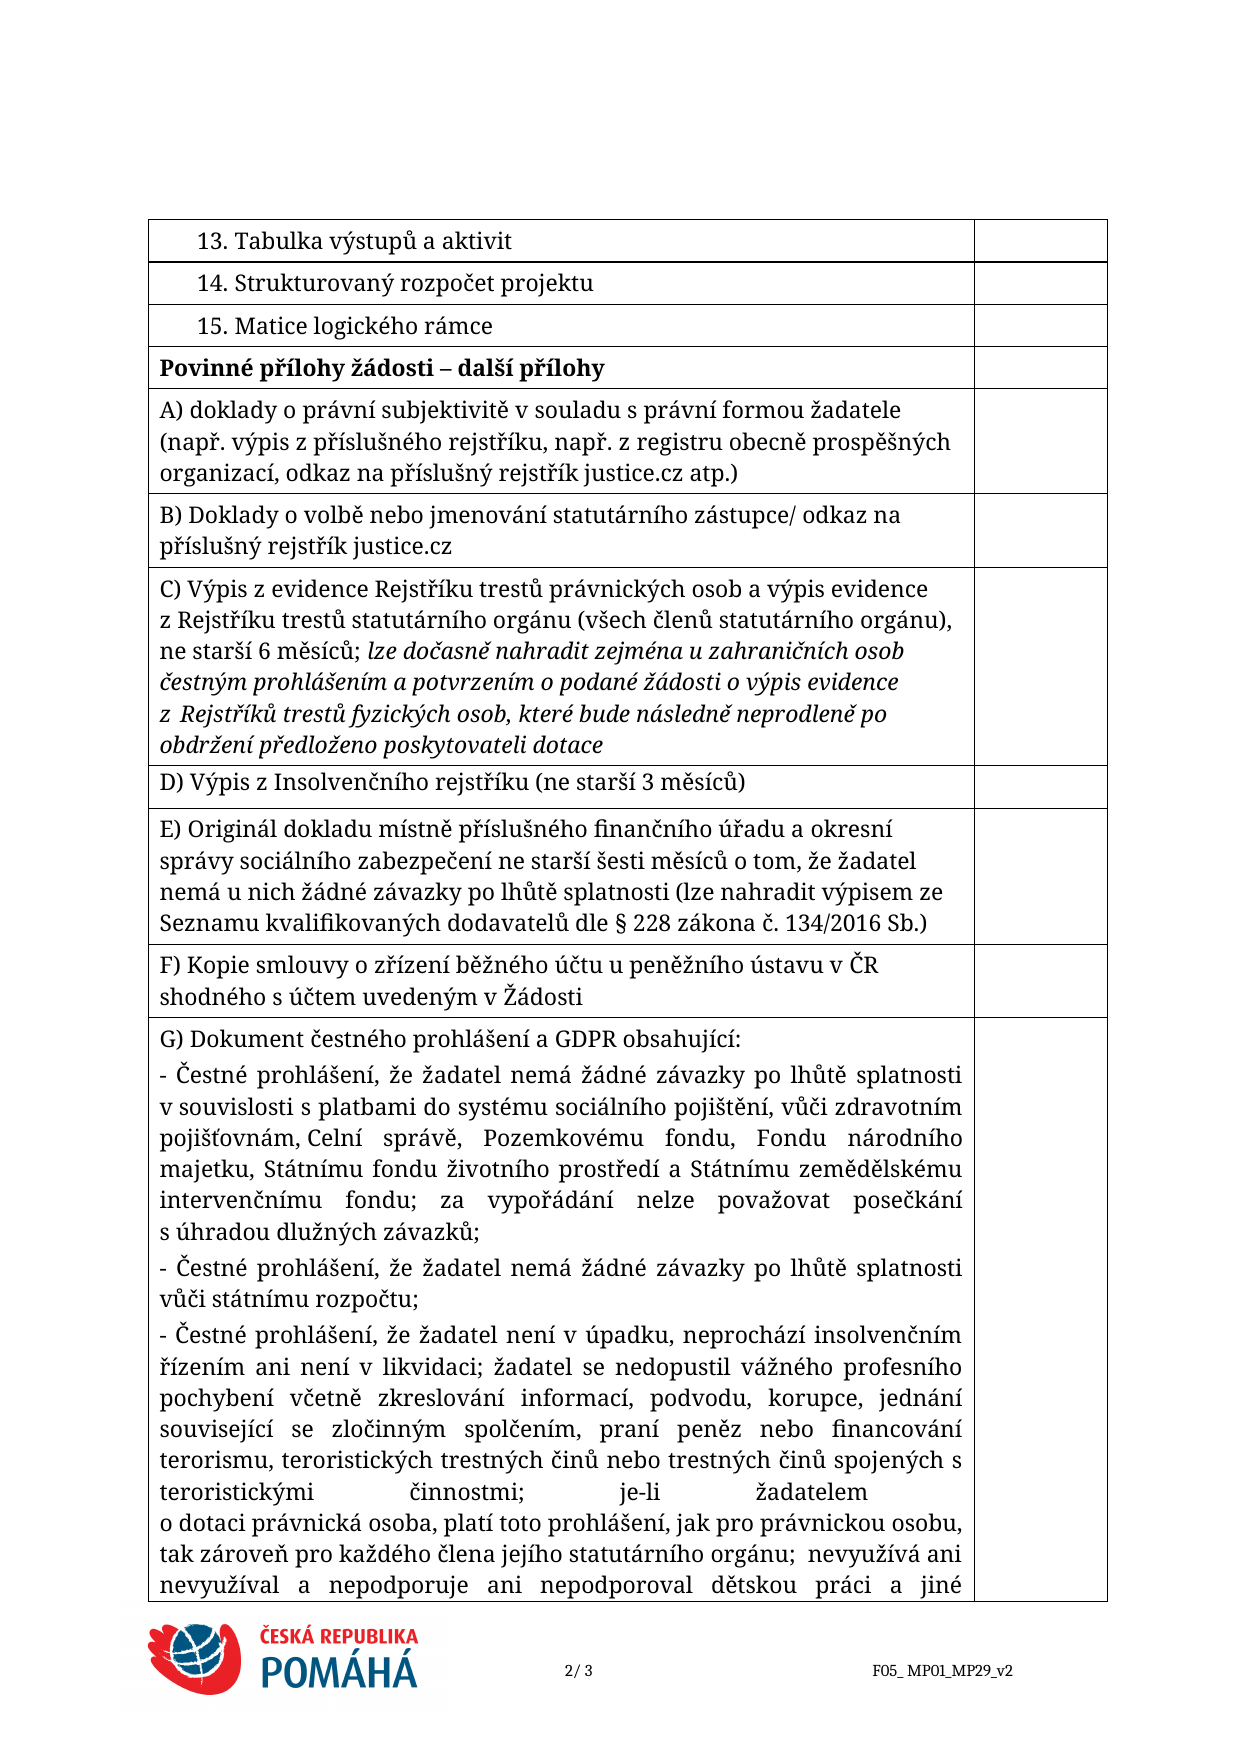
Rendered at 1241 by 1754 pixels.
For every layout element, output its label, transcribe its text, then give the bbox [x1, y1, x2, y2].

table_cell [975, 347, 1107, 388]
picture [118, 1600, 448, 1717]
table_cell [975, 494, 1107, 567]
table_cell Matice logického rámce [149, 305, 974, 346]
table_cell [975, 766, 1107, 807]
table_cell [975, 809, 1107, 943]
table_cell Tabulka výstupů a aktivit [149, 220, 974, 261]
table_cell [975, 263, 1107, 304]
table_cell [975, 389, 1107, 493]
table_cell C) Výpis z evidence Rejstříku trestů právnických osob a výpis evidence z Rejstříku trestů statutárního orgánu (všech členů statutárního orgánu), ne starší 6 měsíců; lze dočasně nahradit zejména u zahraničních osob čestným prohlášením a potvrzením o podané žádosti o výpis evidence z Rejstříků trestů fyzických osob, které bude následně neprodleně po obdržení předloženo poskytovateli dotace [149, 568, 974, 765]
table_cell B) Doklady o volbě nebo jmenování statutárního zástupce/ odkaz na příslušný rejstřík justice.cz [149, 494, 974, 567]
table_cell D) Výpis z Insolvenčního rejstříku (ne starší 3 měsíců) [149, 766, 974, 807]
table_cell A) doklady o právní subjektivitě v souladu s právní formou žadatele (např. výpis z příslušného rejstříku, např. z registru obecně prospěšných organizací, odkaz na příslušný rejstřík justice.cz atp.) [149, 389, 974, 493]
table_cell [975, 220, 1107, 261]
table_cell Povinné přílohy žádosti – další přílohy [149, 347, 974, 388]
table_cell F) Kopie smlouvy o zřízení běžného účtu u peněžního ústavu v ČR shodného s účtem uvedeným v Žádosti [149, 945, 974, 1017]
table_cell Strukturovaný rozpočet projektu [149, 263, 974, 304]
table_cell [975, 568, 1107, 765]
table_cell [975, 1018, 1107, 1601]
table_cell E) Originál dokladu místně příslušného finančního úřadu a okresní správy sociálního zabezpečení ne starší šesti měsíců o tom, že žadatel nemá u nich žádné závazky po lhůtě splatnosti (lze nahradit výpisem ze Seznamu kvalifikovaných dodavatelů dle § 228 zákona č. 134/2016 Sb.) [149, 809, 974, 943]
table_cell [975, 945, 1107, 1017]
table_cell [975, 305, 1107, 346]
